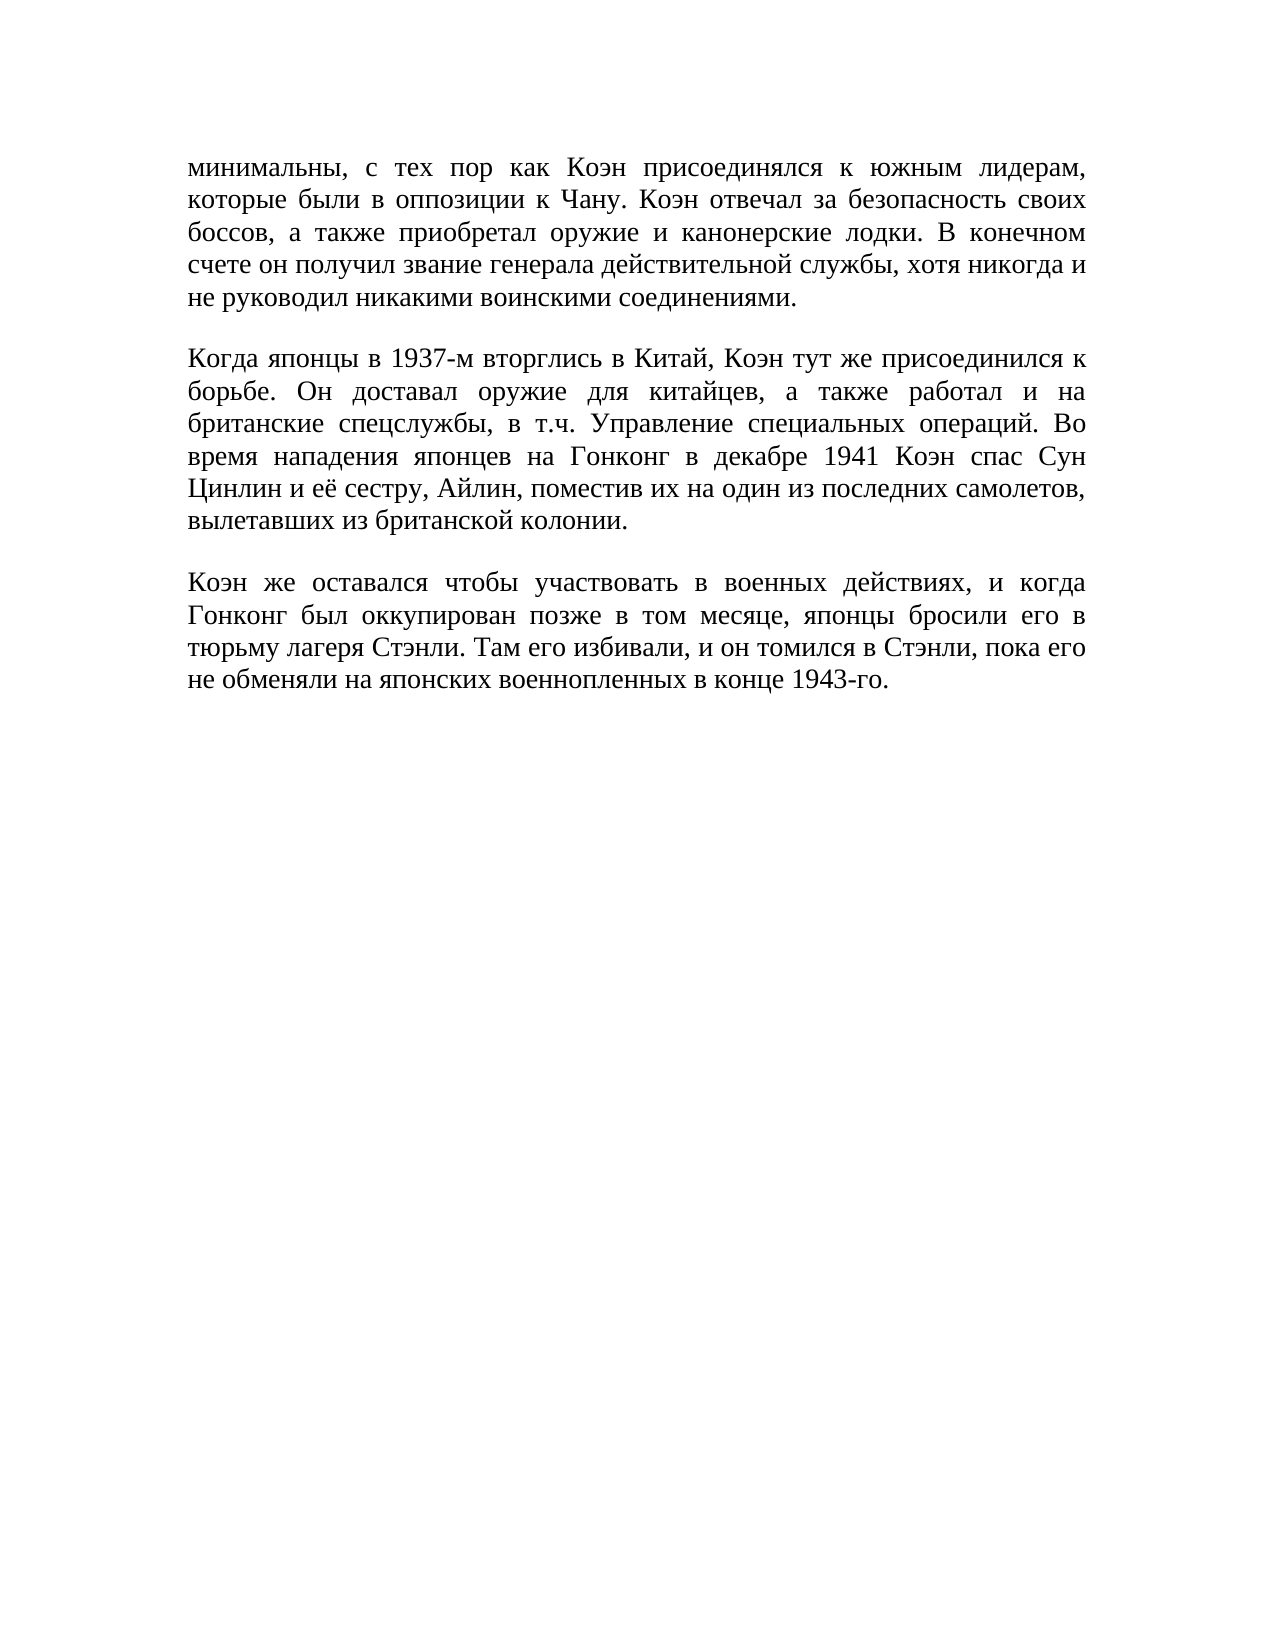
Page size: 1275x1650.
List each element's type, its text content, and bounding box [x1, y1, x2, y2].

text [187, 150, 1087, 312]
text Когда японцы в 1937-м вторглись в Китай, Коэн тут же присоединился к борьбе. Он доставал оружие для китайцев, а также работал и на британские спецслужбы, в т.ч. Управление специальных операций. Во время нападения японцев на Гонконг в декабре 1941 Коэн спас Сун Цинлин и её сестру, Айлин, поместив их на один из последних самолетов, вылетавших из британской колонии. [187, 341, 1087, 536]
text Коэн же оставался чтобы участвовать в военных действиях, и когда Гонконг был оккупирован позже в том месяце, японцы бросили его в тюрьму лагеря Стэнли. Там его избивали, и он томился в Стэнли, пока его не обменяли на японских военнопленных в конце 1943-го. [187, 565, 1087, 695]
